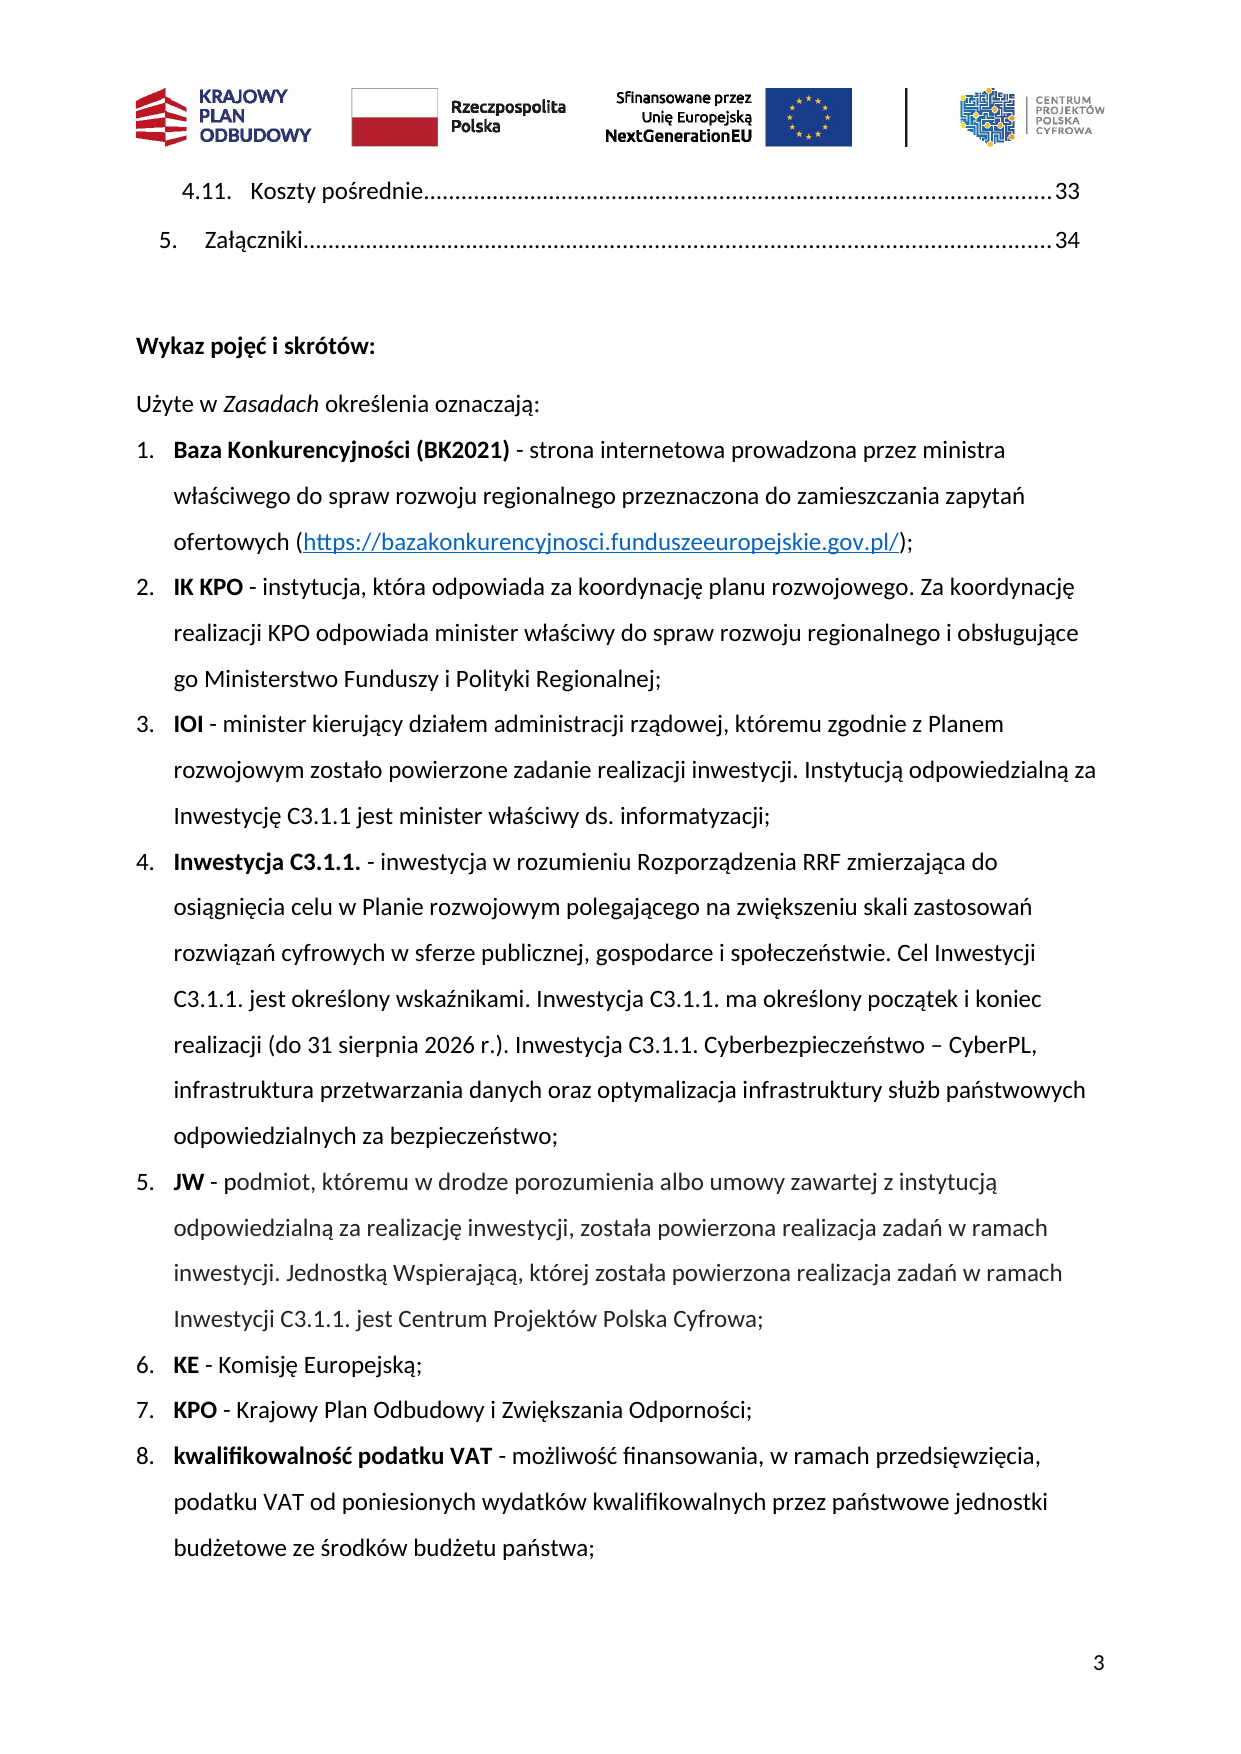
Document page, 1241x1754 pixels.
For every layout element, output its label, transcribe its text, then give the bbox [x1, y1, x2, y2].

list KE - Komisję Europejską; [136, 1349, 1104, 1379]
list Inwestycja C3.1.1. - inwestycja w rozumieniu Rozporządzenia RRF zmierzająca do osiągnięcia celu w Planie rozwojowym polegającego na zwiększeniu skali zastosowań rozwiązań cyfrowych w sferze publicznej, gospodarce i społeczeństwie. Cel Inwestycji C3.1.1. jest określony wskaźnikami. Inwestycja C3.1.1. ma określony początek i koniec realizacji (do 31 sierpnia 2026 r.). Inwestycja C3.1.1. Cyberbezpieczeństwo – CyberPL, infrastruktura przetwarzania danych oraz optymalizacja infrastruktury służb państwowych odpowiedzialnych za bezpieczeństwo; [136, 846, 1104, 1151]
text Użyte w Zasadach określenia oznaczają: [136, 388, 1104, 419]
list JW - podmiot, któremu w drodze porozumienia albo umowy zawartej z instytucją odpowiedzialną za realizację inwestycji, została powierzona realizacja zadań w ramach inwestycji. Jednostką Wspierającą, której została powierzona realizacja zadań w ramach Inwestycji C3.1.1. jest Centrum Projektów Polska Cyfrowa; [136, 1166, 1104, 1334]
list KPO - Krajowy Plan Odbudowy i Zwiększania Odporności; [136, 1394, 1104, 1425]
list IK KPO - instytucja, która odpowiada za koordynację planu rozwojowego. Za koordynację realizacji KPO odpowiada minister właściwy do spraw rozwoju regionalnego i obsługujące go Ministerstwo Funduszy i Polityki Regionalnej; [136, 571, 1104, 693]
subtitle Wykaz pojęć i skrótów: [136, 330, 1104, 361]
list kwalifikowalność podatku VAT - możliwość finansowania, w ramach przedsięwzięcia, podatku VAT od poniesionych wydatków kwalifikowalnych przez państwowe jednostki budżetowe ze środków budżetu państwa; [136, 1440, 1104, 1562]
list Baza Konkurencyjności (BK2021) - strona internetowa prowadzona przez ministra właściwego do spraw rozwoju regionalnego przeznaczona do zamieszczania zapytań ofertowych (https://bazakonkurencyjnosci.funduszeeuropejskie.gov.pl/); [136, 434, 1104, 556]
picture [135, 88, 1105, 147]
list IOI - minister kierujący działem administracji rządowej, któremu zgodnie z Planem rozwojowym zostało powierzone zadanie realizacji inwestycji. Instytucją odpowiedzialną za Inwestycję C3.1.1 jest minister właściwy ds. informatyzacji; [136, 709, 1104, 831]
